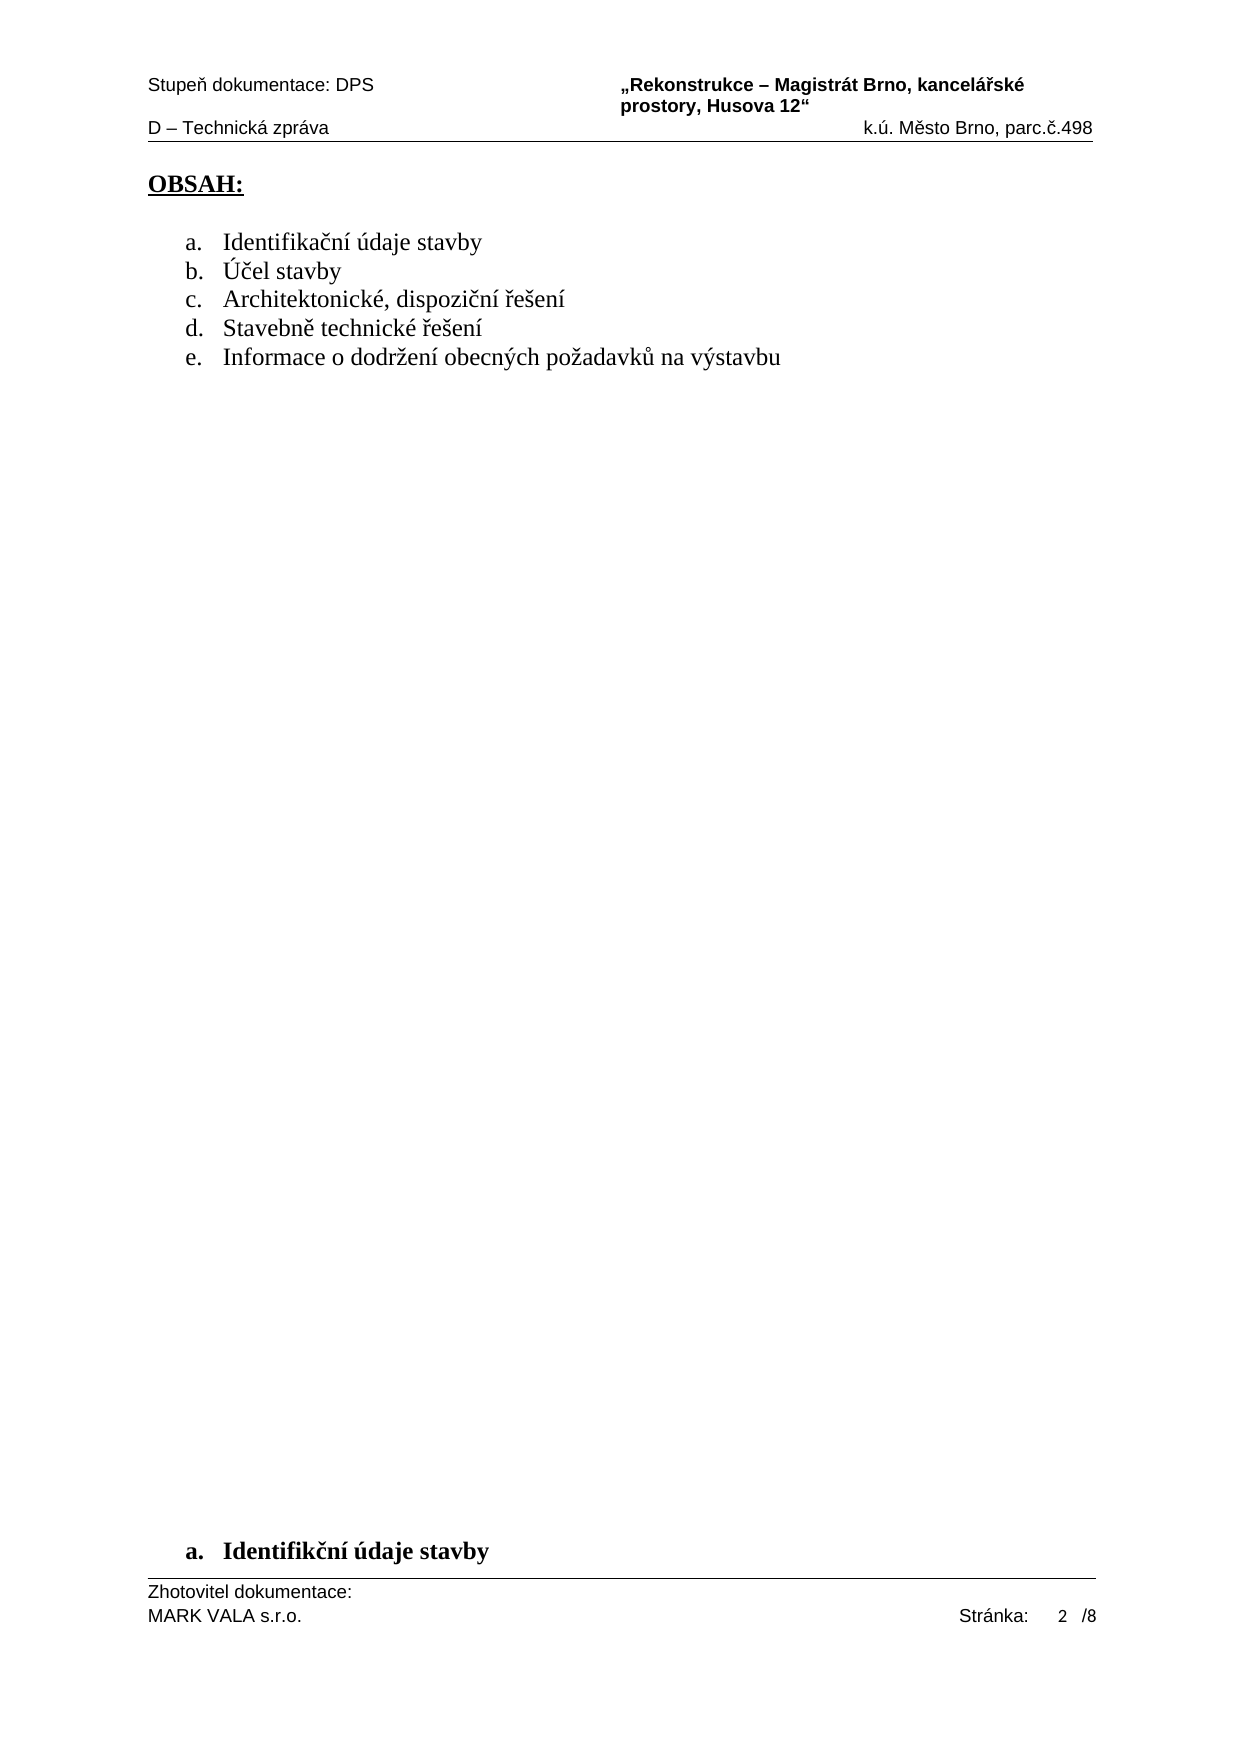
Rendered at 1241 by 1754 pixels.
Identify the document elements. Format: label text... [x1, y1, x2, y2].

text OBSAH: [148, 169, 1093, 198]
list Identifikční údaje stavby [185, 1536, 1093, 1565]
list Informace o dodržení obecných požadavků na výstavbu [185, 342, 1093, 371]
list Účel stavby [185, 256, 1093, 284]
list Architektonické, dispoziční řešení [185, 284, 1093, 313]
list Identifikační údaje stavby [185, 227, 1093, 256]
list Stavebně technické řešení [185, 313, 1093, 342]
